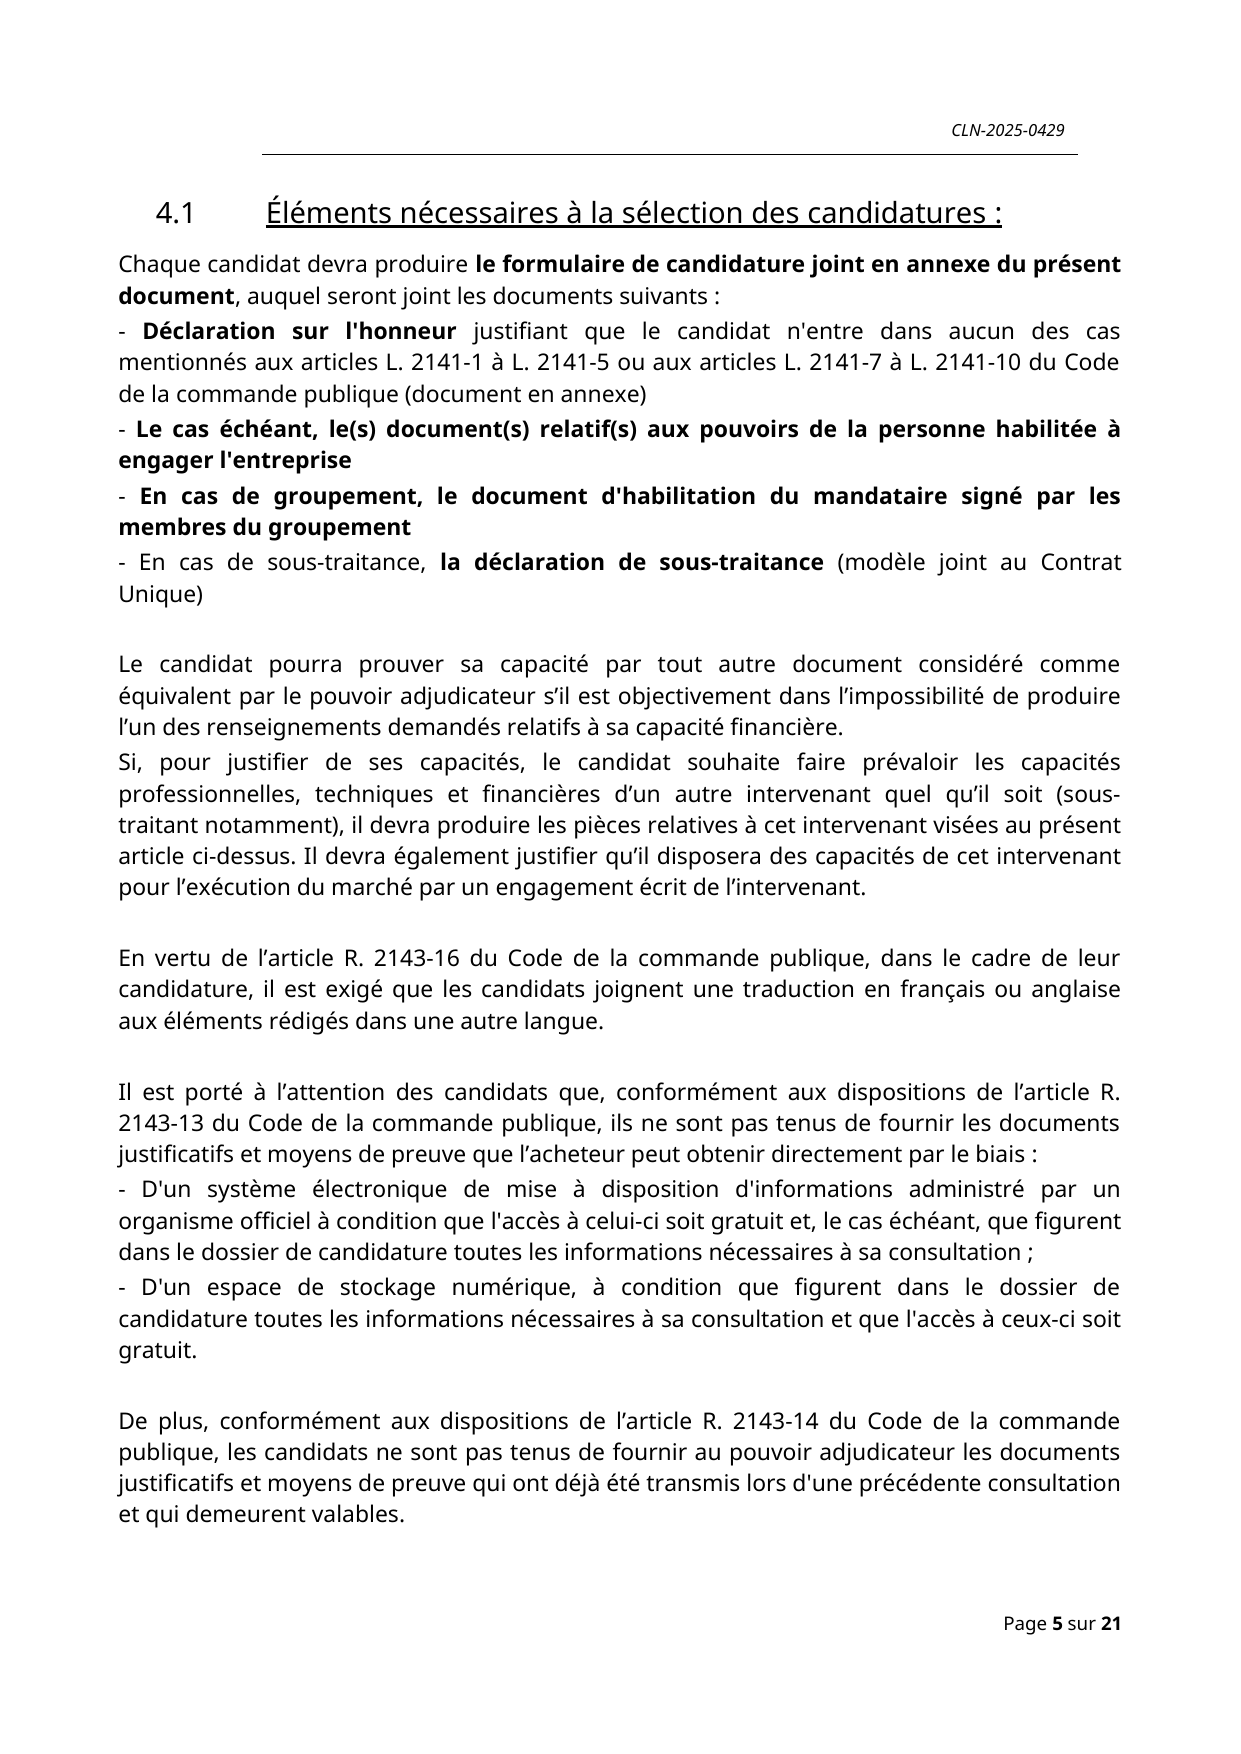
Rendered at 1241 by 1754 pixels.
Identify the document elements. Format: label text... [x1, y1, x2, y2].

text Chaque candidat devra produire le formulaire de candidature joint en annexe du présent document, auquel seront joint les documents suivants : [118, 248, 1122, 311]
text - D'un espace de stockage numérique, à condition que figurent dans le dossier de candidature toutes les informations nécessaires à sa consultation et que l'accès à ceux-ci soit gratuit. [118, 1271, 1122, 1365]
text - En cas de groupement, le document d'habilitation du mandataire signé par les membres du groupement [118, 479, 1122, 542]
text En vertu de l’article R. 2143-16 du Code de la commande publique, dans le cadre de leur candidature, il est exigé que les candidats joignent une traduction en français ou anglaise aux éléments rédigés dans une autre langue. [118, 942, 1122, 1036]
text Éléments nécessaires à la sélection des candidatures : [156, 192, 1122, 232]
text Le candidat pourra prouver sa capacité par tout autre document considéré comme équivalent par le pouvoir adjudicateur s’il est objectivement dans l’impossibilité de produire l’un des renseignements demandés relatifs à sa capacité financière. [118, 648, 1122, 742]
text - Le cas échéant, le(s) document(s) relatif(s) aux pouvoirs de la personne habilitée à engager l'entreprise [118, 413, 1122, 475]
text De plus, conformément aux dispositions de l’article R. 2143-14 du Code de la commande publique, les candidats ne sont pas tenus de fournir au pouvoir adjudicateur les documents justificatifs et moyens de preuve qui ont déjà été transmis lors d'une précédente consultation et qui demeurent valables. [118, 1404, 1122, 1529]
text - En cas de sous-traitance, la déclaration de sous-traitance (modèle joint au Contrat Unique) [118, 546, 1122, 609]
text Si, pour justifier de ses capacités, le candidat souhaite faire prévaloir les capacités professionnelles, techniques et financières d’un autre intervenant quel qu’il soit (sous-traitant notamment), il devra produire les pièces relatives à cet intervenant visées au présent article ci-dessus. Il devra également justifier qu’il disposera des capacités de cet intervenant pour l’exécution du marché par un engagement écrit de l’intervenant. [118, 746, 1122, 902]
text - D'un système électronique de mise à disposition d'informations administré par un organisme officiel à condition que l'accès à celui-ci soit gratuit et, le cas échéant, que figurent dans le dossier de candidature toutes les informations nécessaires à sa consultation ; [118, 1173, 1122, 1267]
text - Déclaration sur l'honneur justifiant que le candidat n'entre dans aucun des cas mentionnés aux articles L. 2141-1 à L. 2141-5 ou aux articles L. 2141-7 à L. 2141-10 du Code de la commande publique (document en annexe) [118, 315, 1122, 409]
text Il est porté à l’attention des candidats que, conformément aux dispositions de l’article R. 2143-13 du Code de la commande publique, ils ne sont pas tenus de fournir les documents justificatifs et moyens de preuve que l’acheteur peut obtenir directement par le biais : [118, 1075, 1122, 1169]
